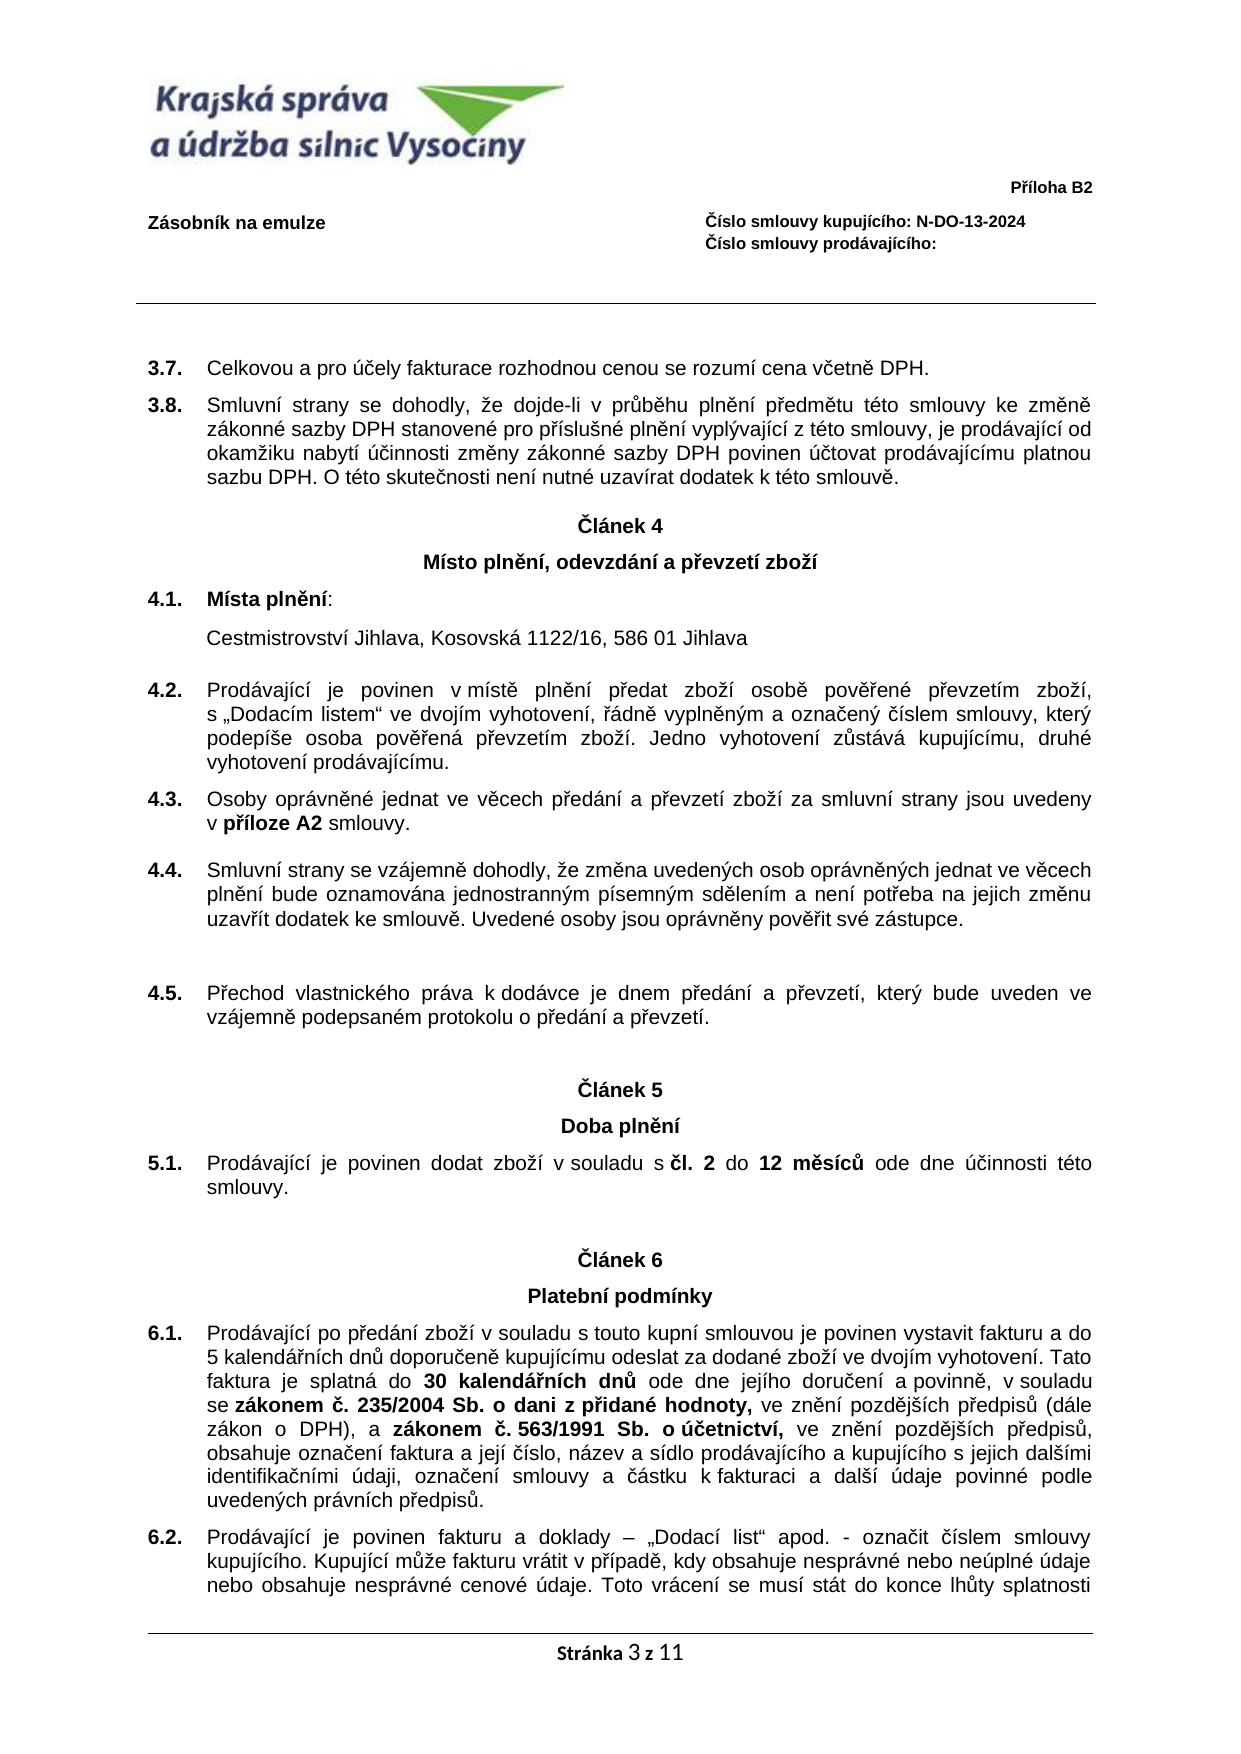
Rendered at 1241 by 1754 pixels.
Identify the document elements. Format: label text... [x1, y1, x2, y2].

list Prodávající je povinen v místě plnění předat zboží osobě pověřené převzetím zboží, s „Dodacím listem“ ve dvojím vyhotovení, řádně vyplněným a označený číslem smlouvy, který podepíše osoba pověřená převzetím zboží. Jedno vyhotovení zůstává kupujícímu, druhé vyhotovení prodávajícímu. [148, 678, 1093, 774]
text Článek 5 [148, 1078, 1093, 1102]
text Doba plnění [148, 1114, 1093, 1138]
text Článek 4 [148, 513, 1093, 537]
text Platební podmínky [148, 1284, 1093, 1308]
list Smluvní strany se vzájemně dohodly, že změna uvedených osob oprávněných jednat ve věcech plnění bude oznamována jednostranným písemným sdělením a není potřeba na jejich změnu uzavřít dodatek ke smlouvě. Uvedené osoby jsou oprávněny pověřit své zástupce. [148, 858, 1093, 932]
list Prodávající po předání zboží v souladu s touto kupní smlouvou je povinen vystavit fakturu a do 5 kalendářních dnů doporučeně kupujícímu odeslat za dodané zboží ve dvojím vyhotovení. Tato faktura je splatná do 30 kalendářních dnů ode dne jejího doručení a povinně, v souladu se zákonem č. 235/2004 Sb. o dani z přidané hodnoty, ve znění pozdějších předpisů (dále zákon o DPH), a zákonem č. 563/1991 Sb. o účetnictví, ve znění pozdějších předpisů, obsahuje označení faktura a její číslo, název a sídlo prodávajícího a kupujícího s jejich dalšími identifikačními údaji, označení smlouvy a částku k fakturaci a další údaje povinné podle uvedených právních předpisů. [148, 1321, 1093, 1512]
list Prodávající je povinen dodat zboží v souladu s čl. 2 do 12 měsíců ode dne účinnosti této smlouvy. [148, 1151, 1093, 1199]
picture [148, 77, 564, 166]
table_header Cestmistrovství Jihlava, Kosovská 1122/16, 586 01 Jihlava [149, 610, 1061, 678]
list Přechod vlastnického práva k dodávce je dnem předání a převzetí, který bude uveden ve vzájemně podepsaném protokolu o předání a převzetí. [148, 981, 1093, 1029]
text Místo plnění, odevzdání a převzetí zboží [148, 550, 1093, 574]
list Osoby oprávněné jednat ve věcech předání a převzetí zboží za smluvní strany jsou uvedeny v příloze A2 smlouvy. [148, 786, 1093, 834]
list Smluvní strany se dohodly, že dojde-li v průběhu plnění předmětu této smlouvy ke změně zákonné sazby DPH stanovené pro příslušné plnění vyplývající z této smlouvy, je prodávající od okamžiku nabytí účinnosti změny zákonné sazby DPH povinen účtovat prodávajícímu platnou sazbu DPH. O této skutečnosti není nutné uzavírat dodatek k této smlouvě. [148, 393, 1093, 488]
list Místa plnění: [148, 586, 1093, 610]
text Článek 6 [148, 1248, 1093, 1272]
list Celkovou a pro účely fakturace rozhodnou cenou se rozumí cena včetně DPH. [148, 356, 1093, 380]
